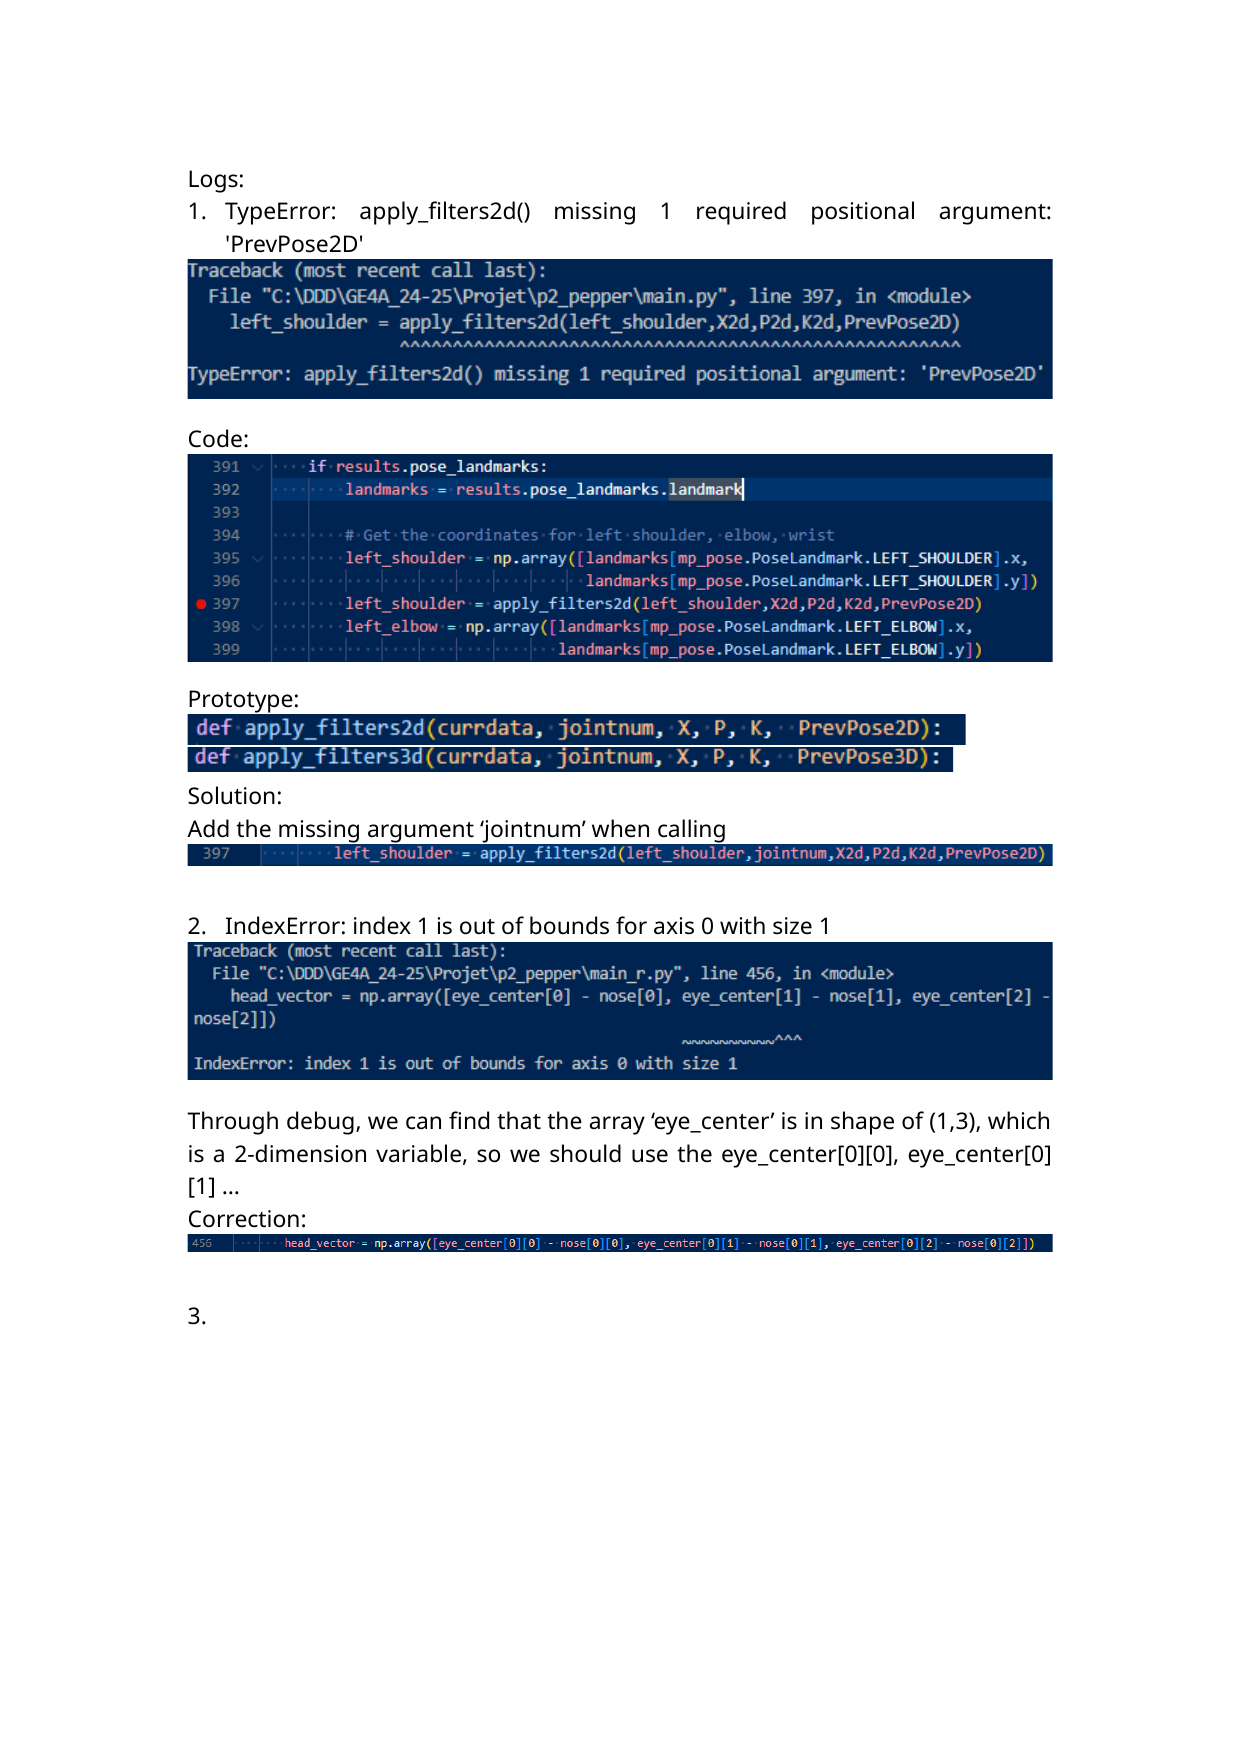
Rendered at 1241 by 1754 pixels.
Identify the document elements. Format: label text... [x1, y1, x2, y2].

text Logs: [187, 162, 1053, 194]
picture [187, 747, 954, 772]
picture [187, 942, 1053, 1080]
picture [187, 259, 1053, 399]
text Through debug, we can find that the array ‘eye_center’ is in shape of (1,3), which is a 2-dimension variable, so we should use the eye_center[0][0], eye_center[0][1] … [187, 1104, 1053, 1202]
text Correction: [187, 1202, 1053, 1234]
picture [187, 1234, 1053, 1252]
picture [187, 454, 1053, 662]
text Prototype: [187, 682, 1053, 714]
text Add the missing argument ‘jointnum’ when calling [187, 812, 1053, 844]
text Solution: [187, 779, 1053, 812]
picture [187, 844, 1053, 866]
text Code: [187, 422, 1053, 454]
picture [187, 714, 966, 745]
list IndexError: index 1 is out of bounds for axis 0 with size 1 [187, 909, 1053, 942]
list TypeError: apply_filters2d() missing 1 required positional argument: 'PrevPose2D' [187, 194, 1053, 259]
